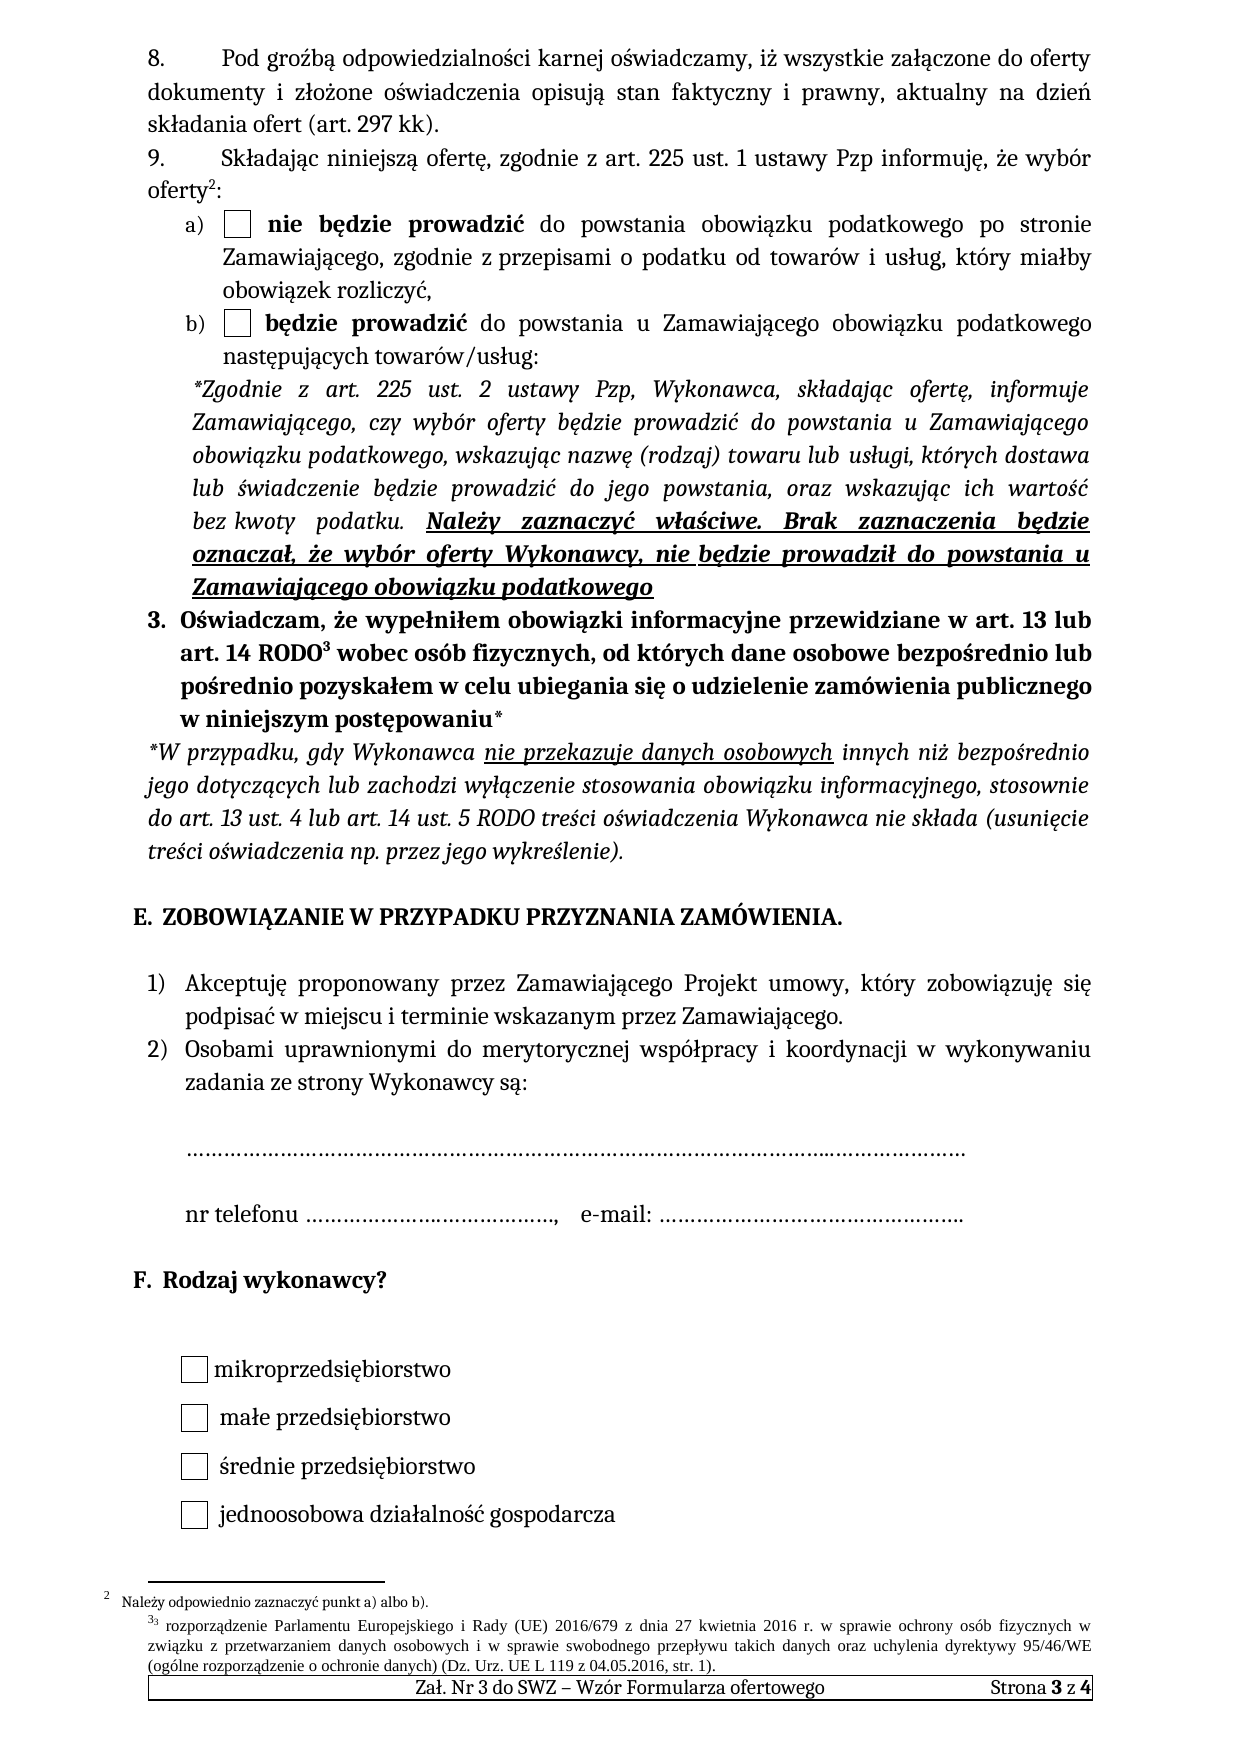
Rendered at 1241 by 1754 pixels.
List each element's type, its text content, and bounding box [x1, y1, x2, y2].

list Osobami uprawnionymi do merytorycznej współpracy i koordynacji w wykonywaniu zadania ze strony Wykonawcy są: [147, 1035, 1092, 1097]
list ZOBOWIĄZANIE W PRZYPADKU PRZYZNANIA ZAMÓWIENIA. [133, 903, 1092, 932]
text *W przypadku, gdy Wykonawca nie przekazuje danych osobowych innych niż bezpośrednio jego dotyczących lub zachodzi wyłączenie stosowania obowiązku informacyjnego, stosownie do art. 13 ust. 4 lub art. 14 ust. 5 RODO treści oświadczenia Wykonawca nie składa (usunięcie treści oświadczenia np. przez jego wykreślenie). [148, 738, 1092, 866]
list Rodzaj wykonawcy? [133, 1266, 1092, 1295]
text nr telefonu ………………….………………, e-mail: …………………………………………. [185, 1200, 1092, 1229]
text małe przedsiębiorstwo [179, 1403, 1092, 1432]
text mikroprzedsiębiorstwo [179, 1355, 1092, 1383]
list Akceptuję proponowany przez Zamawiającego Projekt umowy, który zobowiązuję się podpisać w miejscu i terminie wskazanym przez Zamawiającego. [148, 969, 1092, 1031]
text jednoosobowa działalność gospodarcza [179, 1500, 1092, 1529]
list Pod groźbą odpowiedzialności karnej oświadczamy, iż wszystkie załączone do oferty dokumenty i złożone oświadczenia opisują stan faktyczny i prawny, aktualny na dzień składania ofert (art. 297 kk). [148, 44, 1092, 139]
text *Zgodnie z art. 225 ust. 2 ustawy Pzp, Wykonawca, składając ofertę, informuje Zamawiającego, czy wybór oferty będzie prowadzić do powstania u Zamawiającego obowiązku podatkowego, wskazując nazwę (rodzaj) towaru lub usługi, których dostawa lub świadczenie będzie prowadzić do jego powstania, oraz wskazując ich wartość bez kwoty podatku. Należy zaznaczyć właściwe. Brak zaznaczenia będzie oznaczał, że wybór oferty Wykonawcy, nie będzie prowadził do powstania u Zamawiającego obowiązku podatkowego [192, 374, 1092, 601]
list będzie prowadzić do powstania u Zamawiającego obowiązku podatkowego następujących towarów/usług: [185, 308, 1092, 370]
list nie będzie prowadzić do powstania obowiązku podatkowego po stronie Zamawiającego, zgodnie z przepisami o podatku od towarów i usług, który miałby obowiązek rozliczyć, [185, 209, 1092, 304]
text …………………………………………………………………………………………..………………… [185, 1134, 1092, 1163]
list Oświadczam, że wypełniłem obowiązki informacyjne przewidziane w art. 13 lub art. 14 RODO wobec osób fizycznych, od których dane osobowe bezpośrednio lub pośrednio pozyskałem w celu ubiegania się o udzielenie zamówienia publicznego w niniejszym postępowaniu* [148, 606, 1092, 733]
text średnie przedsiębiorstwo [179, 1452, 1092, 1480]
list Składając niniejszą ofertę, zgodnie z art. 225 ust. 1 ustawy Pzp informuję, że wybór oferty: [148, 143, 1092, 205]
